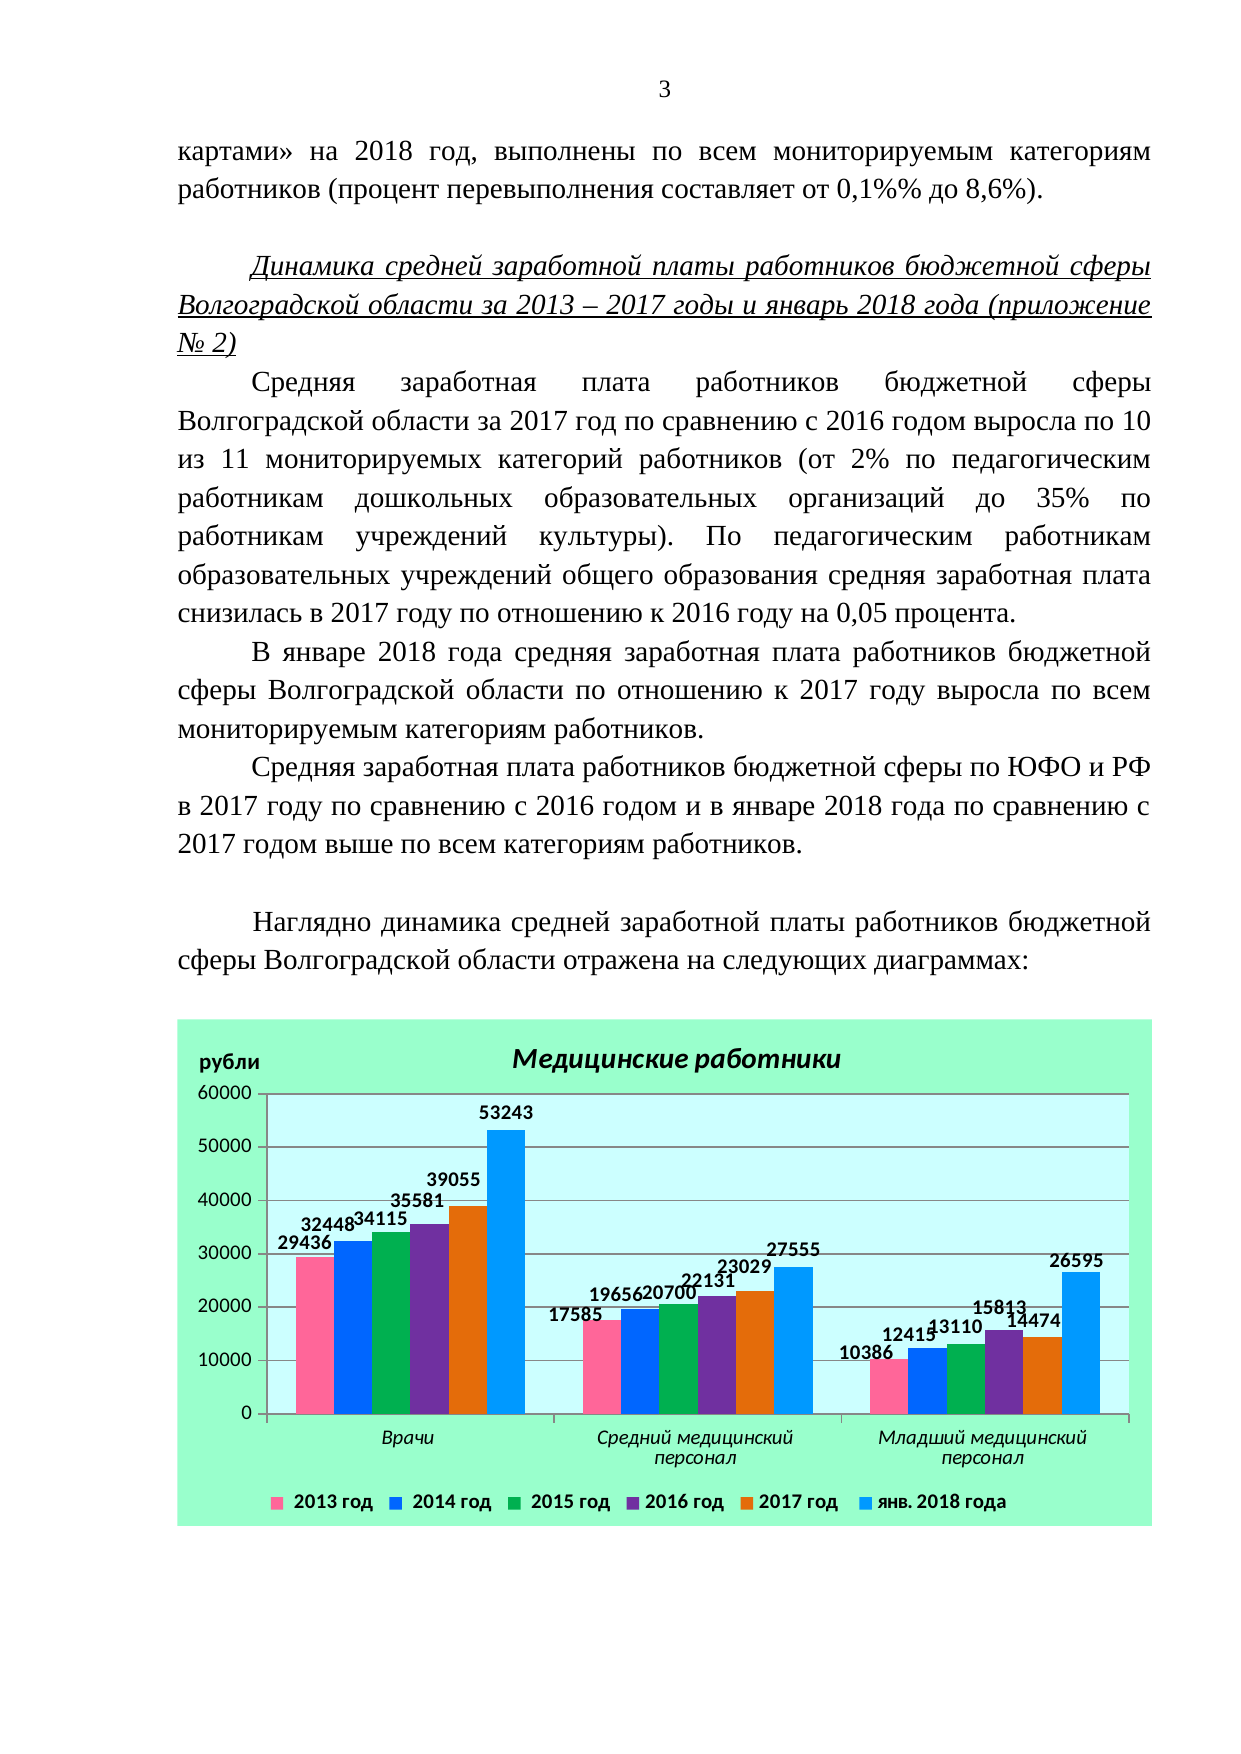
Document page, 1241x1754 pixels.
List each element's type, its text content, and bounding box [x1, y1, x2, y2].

text Средняя заработная плата работников бюджетной сферы Волгоградской области за 2017 год по сравнению с 2016 годом выросла по 10 из 11 мониторируемых категорий работников (от 2% по педагогическим работникам дошкольных образовательных организаций до 35% по работникам учреждений культуры). По педагогическим работникам образовательных учреждений общего образования средняя заработная плата снизилась в 2017 году по отношению к 2016 году на 0,05 процента. [177, 364, 1152, 629]
text Динамика средней заработной платы работников бюджетной сферы Волгоградской области за 2013 – 2017 годы и январь 2018 года (приложение № 2) [177, 248, 1152, 316]
text В январе 2018 года средняя заработная плата работников бюджетной сферы Волгоградской области по отношению к 2017 году выросла по всем мониторируемым категориям работников. [177, 634, 1152, 744]
text Динамика средней заработной платы работников бюджетной сферы Волгоградской области за 2013 – 2017 годы и январь 2018 года (приложение № 2) [177, 317, 1152, 359]
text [177, 133, 1152, 205]
text Средняя заработная плата работников бюджетной сферы по ЮФО и РФ в 2017 году по сравнению с 2016 годом и в январе 2018 года по сравнению с 2017 годом выше по всем категориям работников. [177, 749, 1152, 860]
text Наглядно динамика средней заработной платы работников бюджетной сферы Волгоградской области отражена на следующих диаграммах: [177, 904, 1152, 976]
